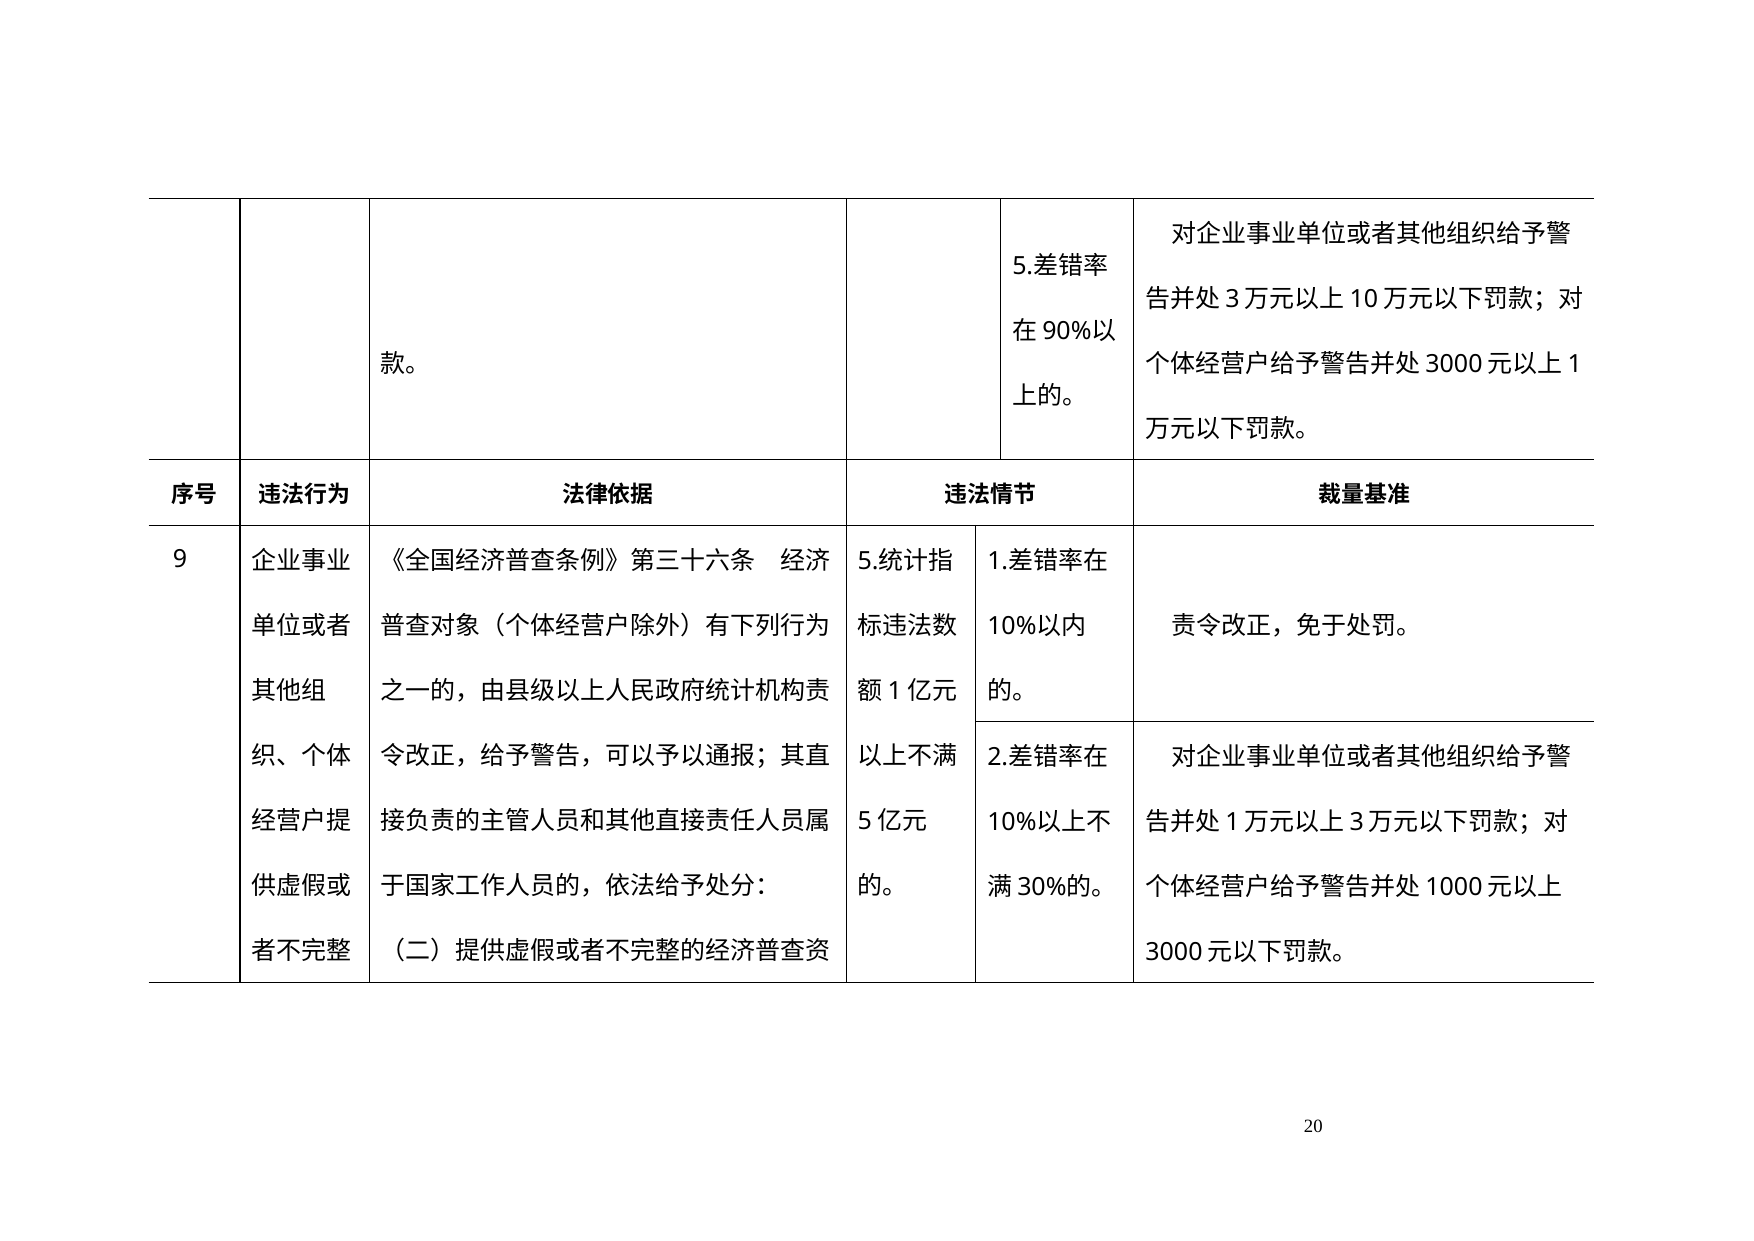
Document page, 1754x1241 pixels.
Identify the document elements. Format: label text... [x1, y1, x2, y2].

table_cell 1.差错率在10%以内的。 [976, 526, 1133, 721]
table_cell 序号 [149, 460, 239, 525]
table_cell 对企业事业单位或者其他组织给予警告并处1万元以上3万元以下罚款；对个体经营户给予警告并处1000元以上3000元以下罚款。 [1134, 722, 1594, 982]
table_cell 9 [149, 526, 239, 982]
table_cell 违法行为 [241, 460, 369, 525]
table_cell 法律依据 [370, 460, 846, 525]
table_cell 责令改正，免于处罚。 [1134, 526, 1594, 721]
table_cell 《全国经济普查条例》第三十六条 经济普查对象（个体经营户除外）有下列行为之一的，由县级以上人民政府统计机构责令改正，给予警告，可以予以通报；其直接负责的主管人员和其他直接责任人员属于国家工作人员的，依法给予处分： （二）提供虚假或者不完整的经济普查资料的； 企业事业单位或者其他组织有前款所列行为之一的，可以并处5万元以下的罚款；情节严重的，并处5万元以上20万元以下的罚款。 个体经营户有本条第一款所列行为之一的，由县级以上人民政府统计机构责令改正，给予警告，可以并处1万元以下的罚款。 [370, 526, 846, 982]
table_cell 对企业事业单位或者其他组织给予警告并处3万元以上10万元以下罚款；对个体经营户给予警告并处3000元以上1万元以下罚款。 [1134, 199, 1594, 459]
table_cell 2.差错率在10%以上不满30%的。 [976, 722, 1133, 982]
table_cell 5.差错率在90%以上的。 [1001, 199, 1133, 459]
table_cell 裁量基准 [1134, 460, 1594, 525]
table_cell 违法情节 [847, 460, 1133, 525]
table_cell 5.统计指标违法数额1亿元以上不满5亿元的。 [847, 526, 975, 982]
table_cell 企业事业单位或者其他组织、个体经营户提供虚假或者不完整经济普查资料的。 [241, 526, 369, 982]
